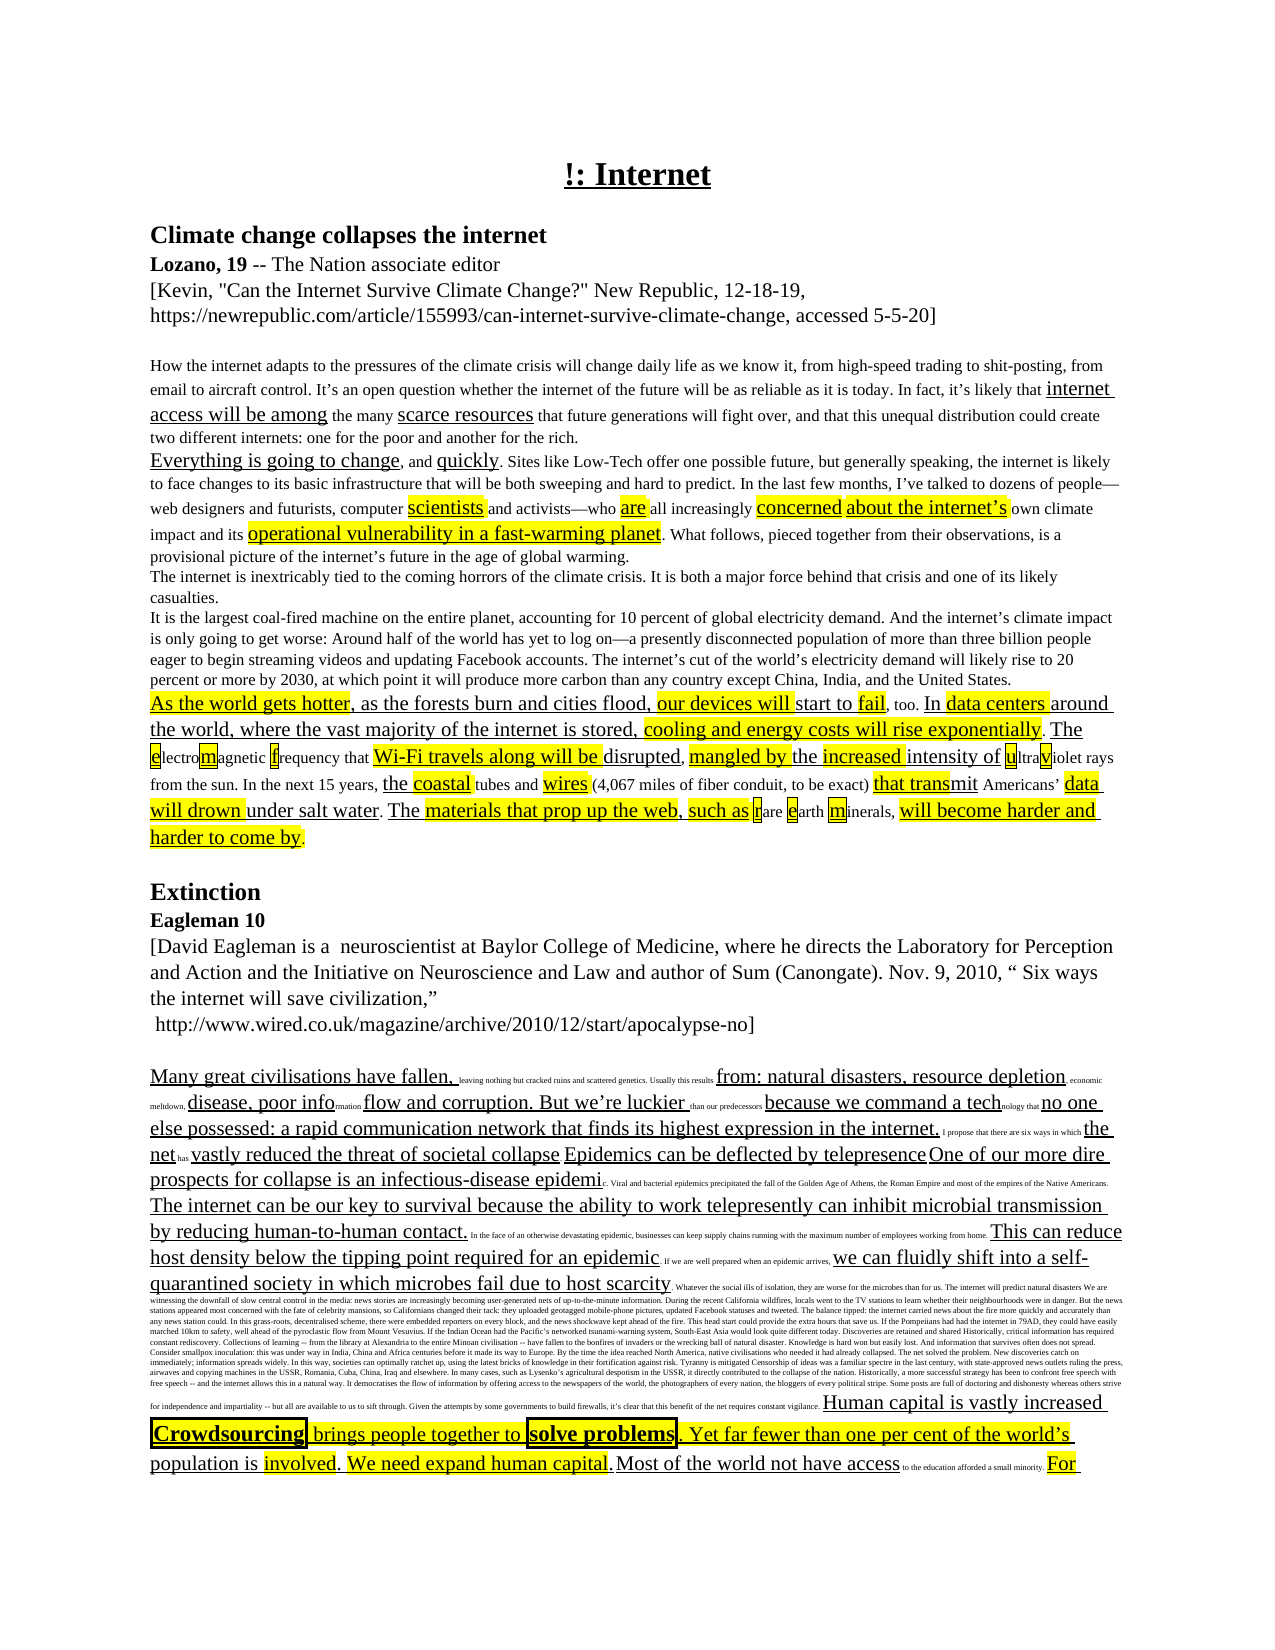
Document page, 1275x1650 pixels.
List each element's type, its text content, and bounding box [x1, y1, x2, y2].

text Lozano, 19 -- The Nation associate editor [150, 252, 1125, 276]
text As the world gets hotter, as the forests burn and cities flood, our devices will start to fail, too. In data centers around the world, where the vast majority of the internet is stored, cooling and energy costs will rise exponentially. The electromagnetic frequency that Wi-Fi travels along will be disrupted, mangled by the increased intensity of ultraviolet rays from the sun. In the next 15 years, the coastal tubes and wires (4,067 miles of fiber conduit, to be exact) that transmit Americans’ data will drown under salt water. The materials that prop up the web, such as rare earth minerals, will become harder and harder to come by. [150, 691, 1125, 849]
text [David Eagleman is a neuroscientist at Baylor College of Medicine, where he directs the Laboratory for Perception and Action and the Initiative on Neuroscience and Law and author of Sum (Canongate). Nov. 9, 2010, “ Six ways the internet will save civilization,” http://www.wired.co.uk/magazine/archive/2010/12/start/apocalypse-no] [150, 934, 1125, 1036]
text Eagleman 10 [150, 908, 1125, 932]
text Everything is going to change, and quickly. Sites like Low-Tech offer one possible future, but generally speaking, the internet is likely to face changes to its basic infrastructure that will be both sweeping and hard to predict. In the last few months, I’ve talked to dozens of people—web designers and futurists, computer scientists and activists—who are all increasingly concerned about the internet’s own climate impact and its operational vulnerability in a fast-warming planet. What follows, pieced together from their observations, is a provisional picture of the internet’s future in the age of global warming. [150, 448, 1125, 566]
subtitle !: Internet [150, 154, 1125, 192]
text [150, 1064, 1125, 1475]
subtitle Climate change collapses the internet [150, 221, 1125, 249]
text It is the largest coal-fired machine on the entire planet, accounting for 10 percent of global electricity demand. And the internet’s climate impact is only going to get worse: Around half of the world has yet to log on—a presently disconnected population of more than three billion people eager to begin streaming videos and updating Facebook accounts. The internet’s cut of the world’s electricity demand will likely rise to 20 percent or more by 2030, at which point it will produce more carbon than any country except China, India, and the United States. [150, 608, 1125, 689]
text Extinction [150, 877, 1125, 906]
text How the internet adapts to the pressures of the climate crisis will change daily life as we know it, from high-speed trading to shit-posting, from email to aircraft control. It’s an open question whether the internet of the future will be as reliable as it is today. In fact, it’s likely that internet access will be among the many scarce resources that future generations will fight over, and that this unequal distribution could create two different internets: one for the poor and another for the rich. [150, 355, 1125, 447]
text The internet is inextricably tied to the coming horrors of the climate crisis. It is both a major force behind that crisis and one of its likely casualties. [150, 567, 1125, 607]
text [Kevin, "Can the Internet Survive Climate Change?" New Republic, 12-18-19, https://newrepublic.com/article/155993/can-internet-survive-climate-change, accessed 5-5-20] [150, 277, 1125, 327]
